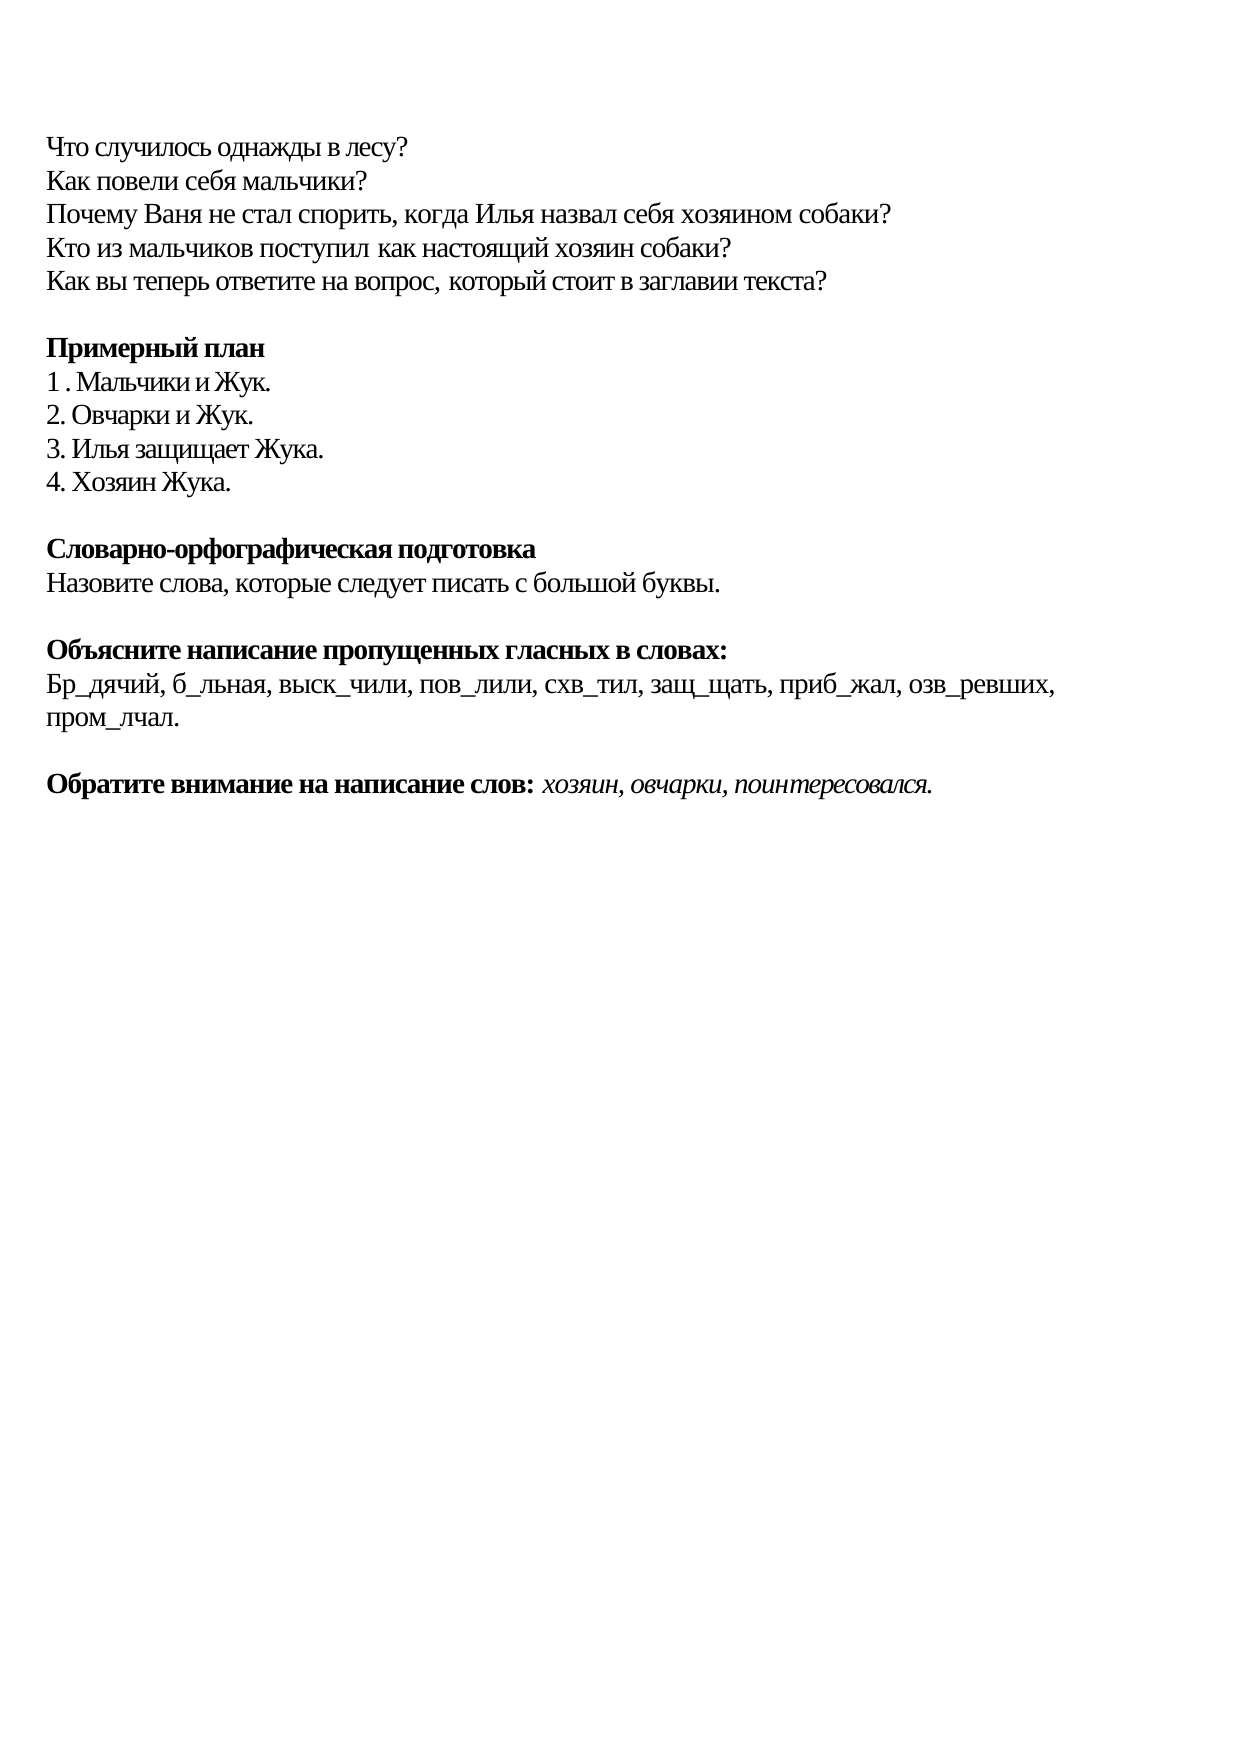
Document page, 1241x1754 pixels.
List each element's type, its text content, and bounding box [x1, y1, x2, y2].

text Как повели себя мальчики? [46, 163, 1146, 196]
text 3. Илья защищает Жука. [46, 431, 1146, 464]
text Объясните написание пропущенных гласных в словах: [46, 632, 1146, 666]
text Обратите внимание на написание слов: хозяин, овчарки, поинтересовался. [46, 766, 1146, 800]
text Примерный план [46, 330, 1146, 364]
text 2. Овчарки и Жук. [46, 397, 1146, 431]
text Почему Ваня не стал спорить, когда Илья назвал себя хозяином собаки? [46, 196, 1146, 230]
text Бр_дячий, б_льная, выск_чили, пов_лили, схв_тил, защ_щать, приб_жал, озв_ревших, пром_лчал. [46, 666, 1146, 733]
text Словарно-орфографическая подготовка [46, 532, 1146, 565]
text 1 . Мальчики и Жук. [46, 364, 1146, 397]
text 4. Хозяин Жука. [46, 464, 1146, 498]
text Назовите слова, которые следует писать с большой буквы. [46, 565, 1146, 599]
text Как вы теперь ответите на вопрос, который стоит в заглавии текста? [46, 263, 1146, 297]
text Что случилось однажды в лесу? [46, 129, 1146, 163]
text Кто из мальчиков поступил как настоящий хозяин собаки? [46, 230, 1146, 263]
